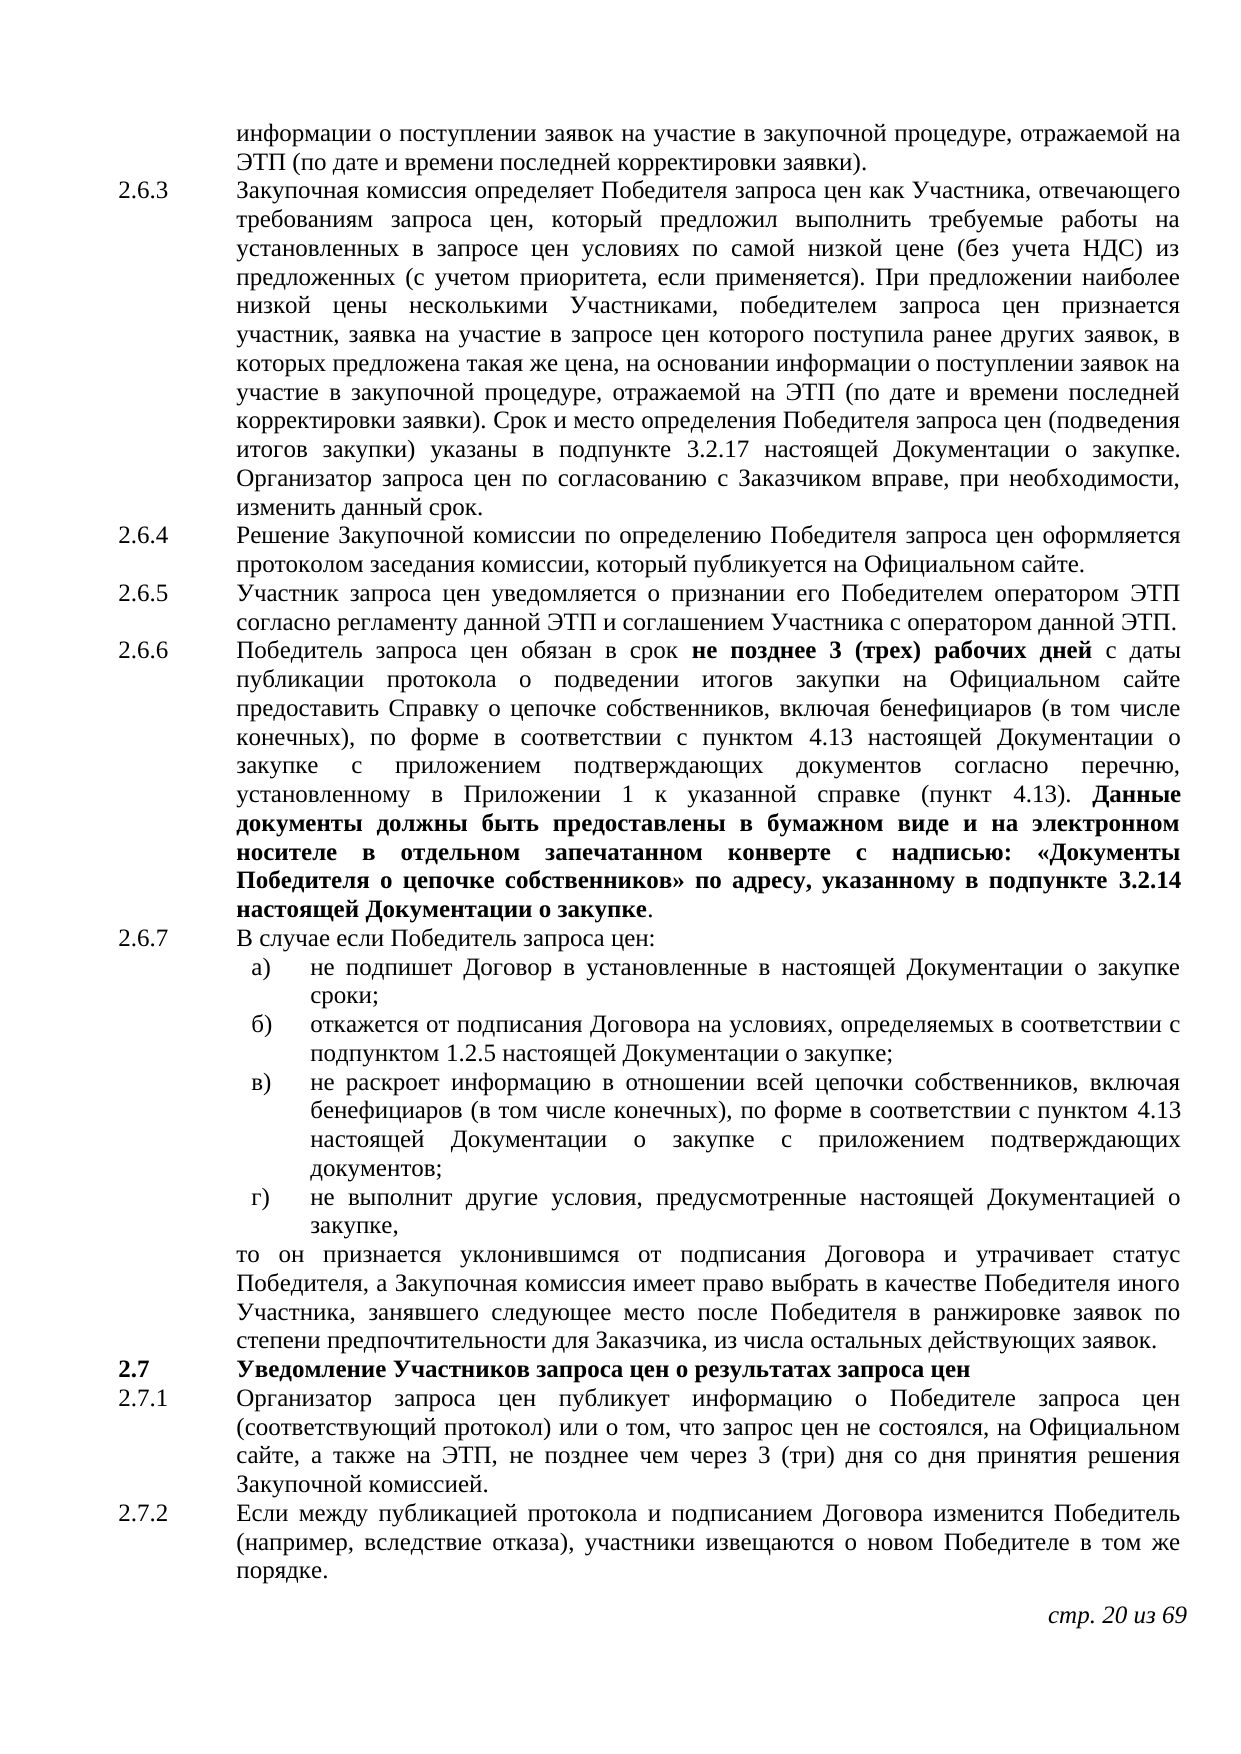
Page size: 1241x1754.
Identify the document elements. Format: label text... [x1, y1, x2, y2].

text не подпишет Договор в установленные в настоящей Документации о закупке сроки; [251, 952, 1181, 1009]
text не раскроет информацию в отношении всей цепочки собственников, включая бенефициаров (в том числе конечных), по форме в соответствии с пунктом 4.13 настоящей Документации о закупке с приложением подтверждающих документов; [251, 1067, 1181, 1182]
text В случае если Победитель запроса цен: [118, 923, 1181, 952]
text Если между публикацией протокола и подписанием Договора изменится Победитель (например, вследствие отказа), участники извещаются о новом Победителе в том же порядке. [118, 1498, 1181, 1584]
text откажется от подписания Договора на условиях, определяемых в соответствии с подпунктом 1.2.5 настоящей Документации о закупке; [251, 1009, 1181, 1067]
text то он признается уклонившимся от подписания Договора и утрачивает статус Победителя, а Закупочная комиссия имеет право выбрать в качестве Победителя иного Участника, занявшего следующее место после Победителя в ранжировке заявок по степени предпочтительности для Заказчика, из числа остальных действующих заявок. [236, 1239, 1181, 1354]
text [118, 118, 1181, 176]
text Организатор запроса цен публикует информацию о Победителе запроса цен (соответствующий протокол) или о том, что запрос цен не состоялся, на Официальном сайте, а также на ЭТП, не позднее чем через 3 (три) дня со дня принятия решения Закупочной комиссией. [118, 1383, 1181, 1498]
text Решение Закупочной комиссии по определению Победителя запроса цен оформляется протоколом заседания комиссии, который публикуется на Официальном сайте. [118, 521, 1181, 578]
text Победитель запроса цен обязан в срок не позднее 3 (трех) рабочих дней с даты публикации протокола о подведении итогов закупки на Официальном сайте предоставить Справку о цепочке собственников, включая бенефициаров (в том числе конечных), по форме в соответствии с пунктом 4.13 настоящей Документации о закупке с приложением подтверждающих документов согласно перечню, установленному в Приложении 1 к указанной справке (пункт 4.13). Данные документы должны быть предоставлены в бумажном виде и на электронном носителе в отдельном запечатанном конверте с надписью: «Документы Победителя о цепочке собственников» по адресу, указанному в подпункте 3.2.14 настоящей Документации о закупке. [118, 636, 1181, 923]
subtitle Уведомление Участников запроса цен о результатах запроса цен [118, 1354, 1181, 1383]
text Закупочная комиссия определяет Победителя запроса цен как Участника, отвечающего требованиям запроса цен, который предложил выполнить требуемые работы на установленных в запросе цен условиях по самой низкой цене (без учета НДС) из предложенных (с учетом приоритета, если применяется). При предложении наиболее низкой цены несколькими Участниками, победителем запроса цен признается участник, заявка на участие в запросе цен которого поступила ранее других заявок, в которых предложена такая же цена, на основании информации о поступлении заявок на участие в закупочной процедуре, отражаемой на ЭТП (по дате и времени последней корректировки заявки). Срок и место определения Победителя запроса цен (подведения итогов закупки) указаны в подпункте 3.2.17 настоящей Документации о закупке. Организатор запроса цен по согласованию с Заказчиком вправе, при необходимости, изменить данный срок. [118, 176, 1181, 521]
text Участник запроса цен уведомляется о признании его Победителем оператором ЭТП согласно регламенту данной ЭТП и соглашением Участника с оператором данной ЭТП. [118, 578, 1181, 636]
text не выполнит другие условия, предусмотренные настоящей Документацией о закупке, [251, 1182, 1181, 1239]
